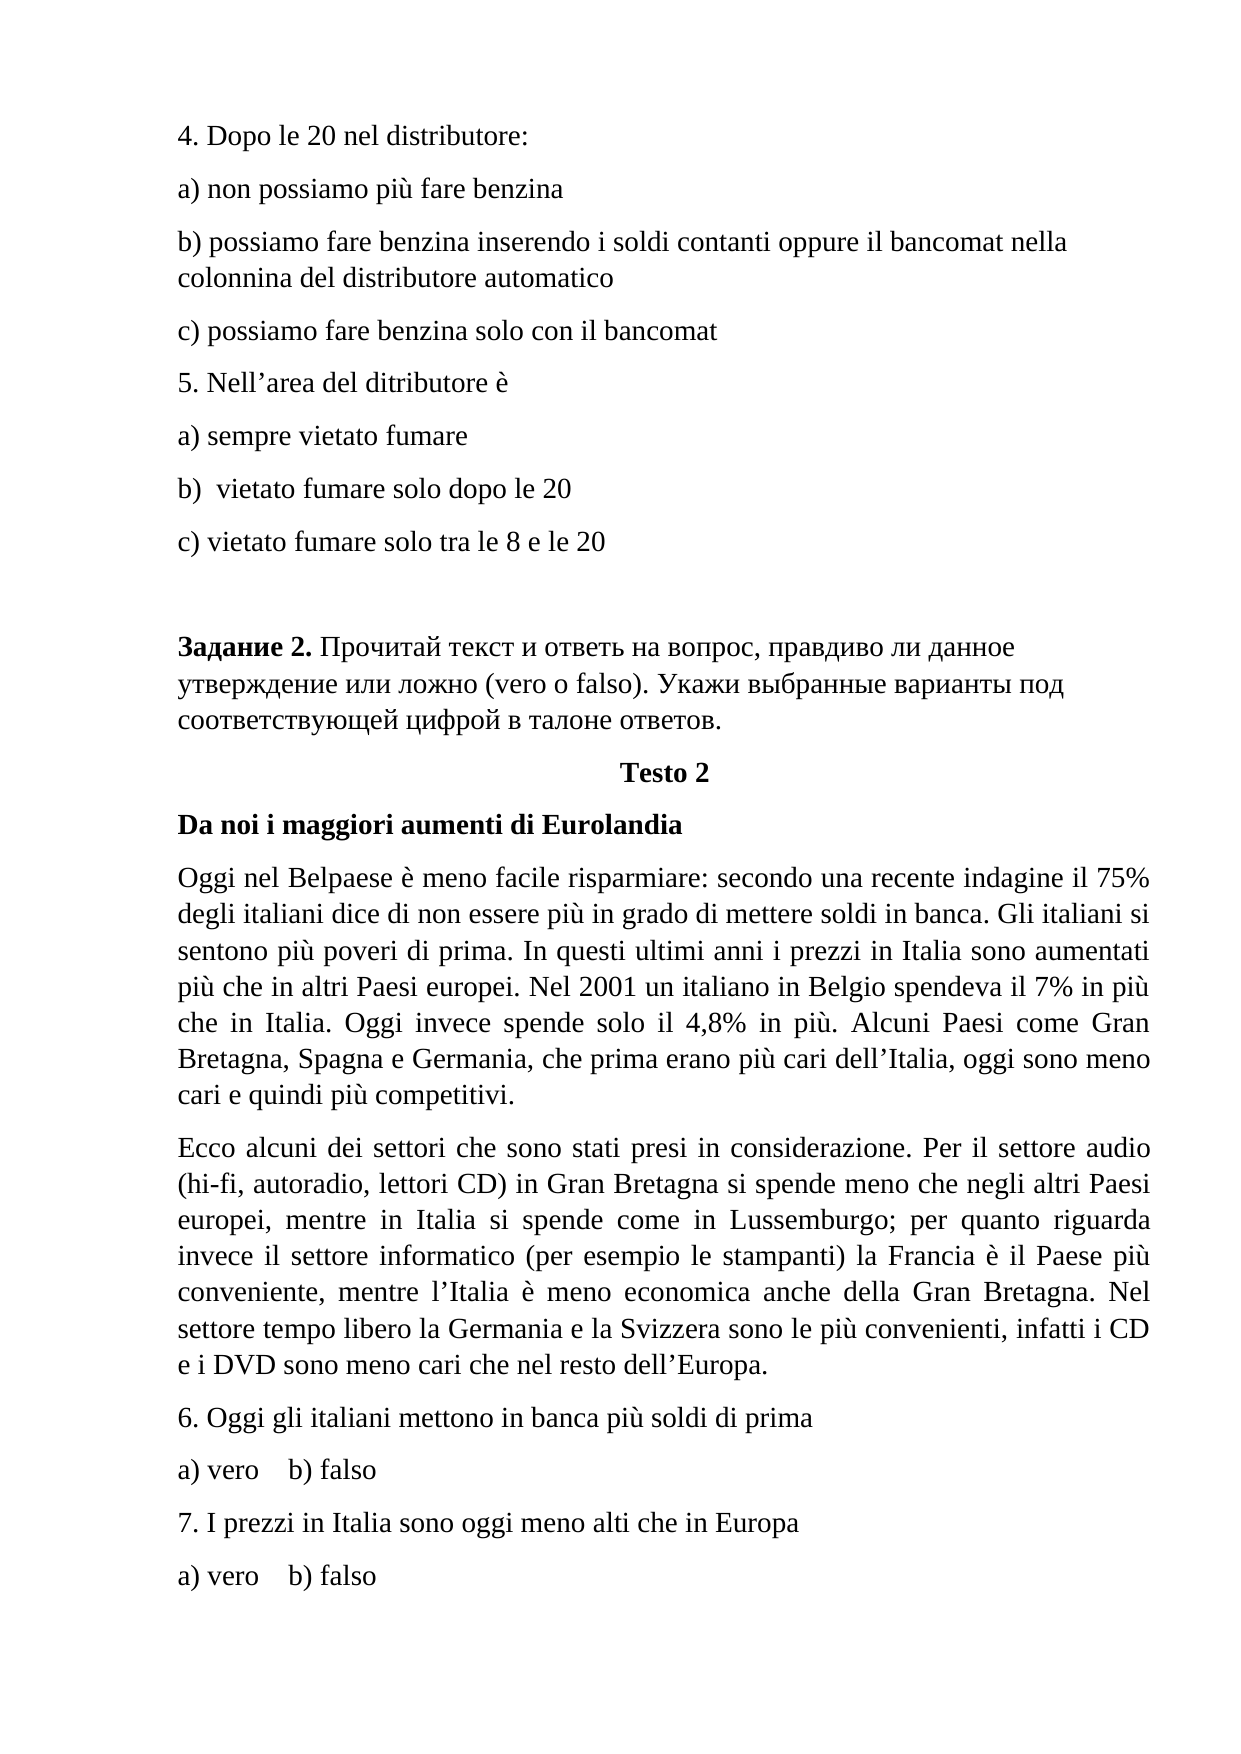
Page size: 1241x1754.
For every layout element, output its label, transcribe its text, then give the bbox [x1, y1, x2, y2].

text Testo 2 [177, 755, 1152, 788]
text b) vietato fumare solo dopo le 20 [177, 471, 1152, 505]
text b) possiamo fare benzina inserendo i soldi contanti oppure il bancomat nella colonnina del distributore automatico [177, 224, 1152, 293]
text Ecco alcuni dei settori che sono stati presi in considerazione. Per il settore audio (hi-fi, autoradio, lettori CD) in Gran Bretagna si spende meno che negli altri Paesi europei, mentre in Italia si spende come in Lussemburgo; per quanto riguarda invece il settore informatico (per esempio le stampanti) la Francia è il Paese più conveniente, mentre l’Italia è meno economica anche della Gran Bretagna. Nel settore tempo libero la Germania e la Svizzera sono le più convenienti, infatti i CD e i DVD sono meno cari che nel resto dell’Europa. [177, 1130, 1152, 1380]
text 6. Oggi gli italiani mettono in banca più soldi di prima [177, 1400, 1152, 1433]
text a) non possiamo più fare benzina [177, 171, 1152, 204]
text 5. Nell’area del ditributore è [177, 366, 1152, 399]
text Da noi i maggiori aumenti di Eurolandia [177, 807, 1152, 841]
text c) possiamo fare benzina solo con il bancomat [177, 313, 1152, 346]
text a) sempre vietato fumare [177, 418, 1152, 452]
text c) vietato fumare solo tra le 8 e le 20 [177, 524, 1152, 557]
text a) vero b) falso [177, 1558, 1152, 1592]
text Задание 2. Прочитай текст и ответь на вопрос, правдиво ли данное утверждение или ложно (vero o falso). Укажи выбранные варианты под соответствующей цифрой в талоне ответов. [177, 629, 1152, 735]
text Oggi nel Belpaese è meno facile risparmiare: secondo una recente indagine il 75% degli italiani dice di non essere più in grado di mettere soldi in banca. Gli italiani si sentono più poveri di prima. In questi ultimi anni i prezzi in Italia sono aumentati più che in altri Paesi europei. Nel 2001 un italiano in Belgio spendeva il 7% in più che in Italia. Oggi invece spende solo il 4,8% in più. Alcuni Paesi come Gran Bretagna, Spagna e Germania, che prima erano più cari dell’Italia, oggi sono meno cari e quindi più competitivi. [177, 860, 1152, 1111]
text 7. I prezzi in Italia sono oggi meno alti che in Europa [177, 1505, 1152, 1539]
text a) vero b) falso [177, 1452, 1152, 1486]
text 4. Dopo le 20 nel distributore: [177, 118, 1152, 152]
